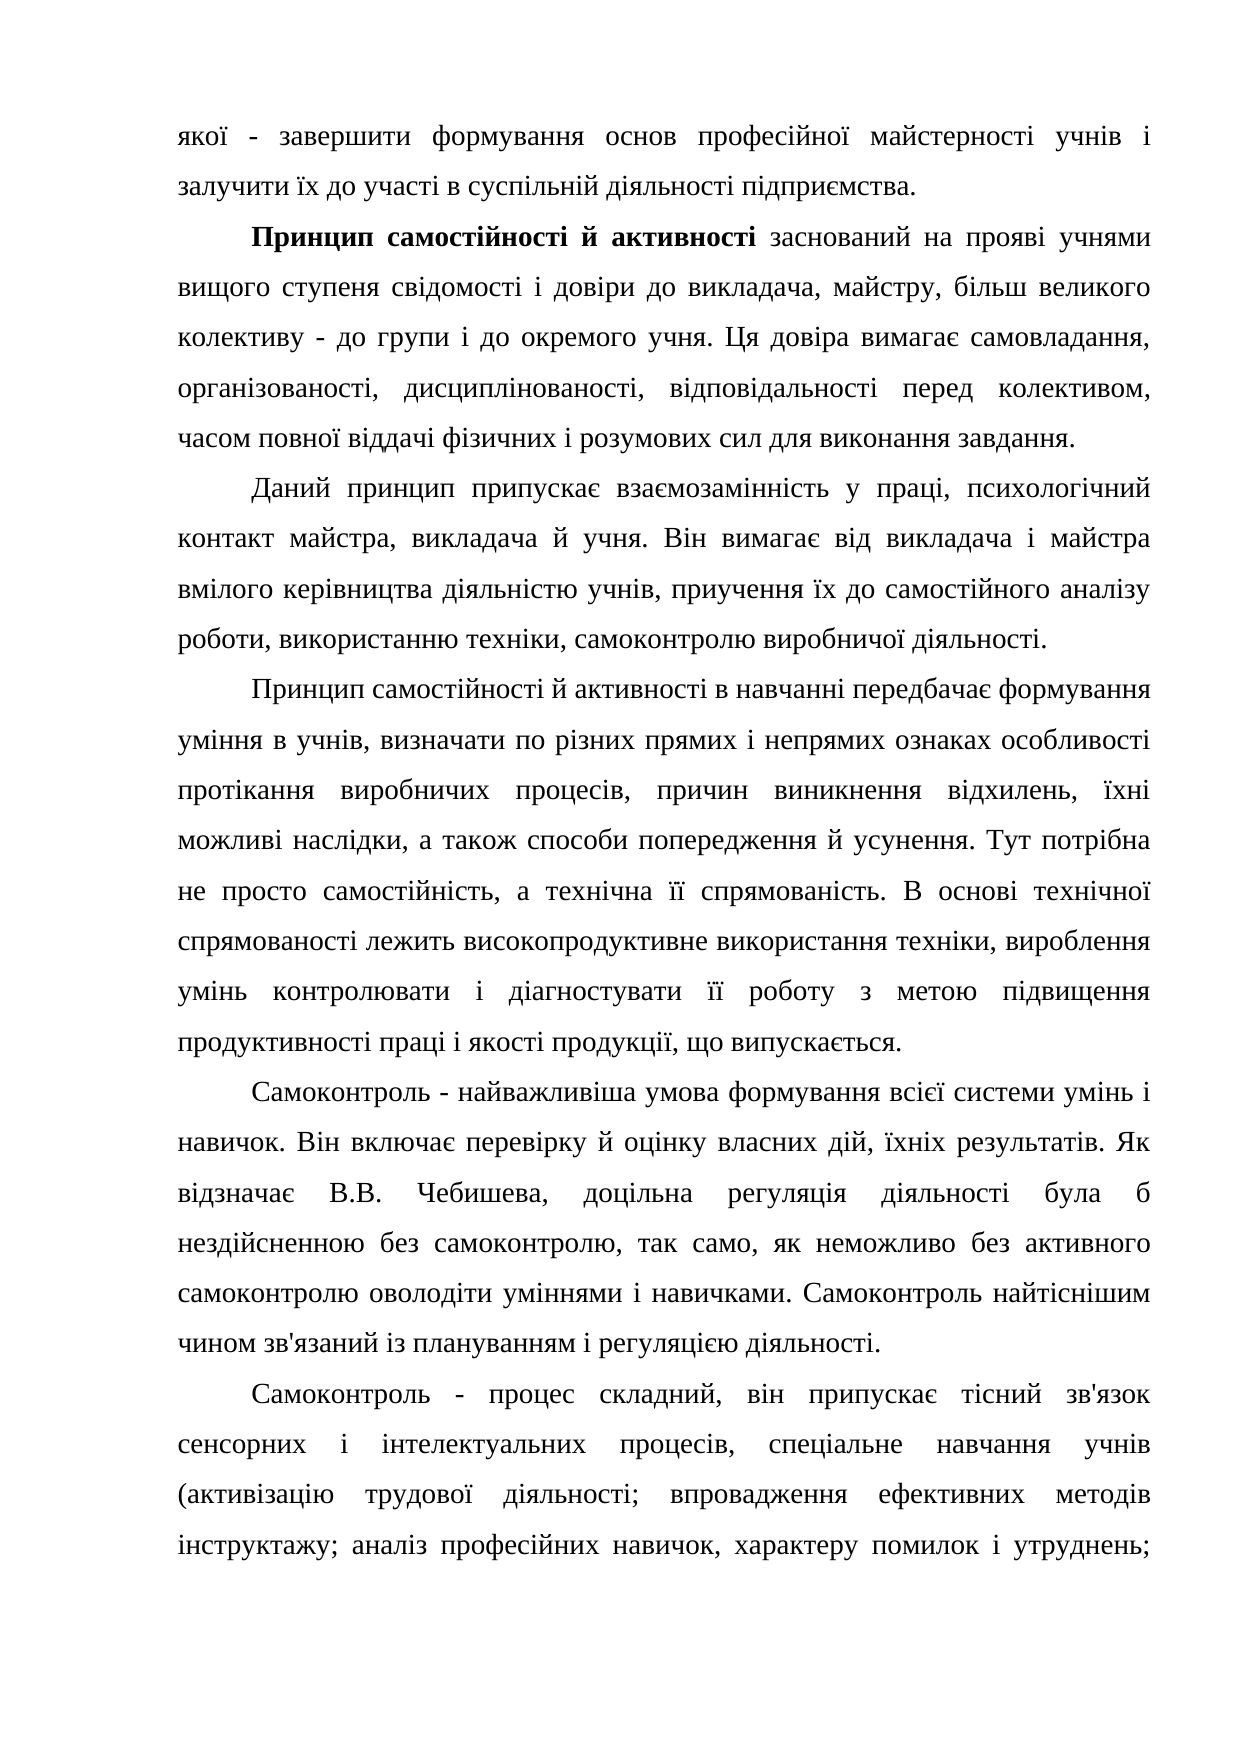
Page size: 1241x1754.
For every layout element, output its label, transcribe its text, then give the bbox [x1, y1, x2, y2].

text Даний принцип припускає взаємозамінність у праці, психологічний контакт майстра, викладача й учня. Він вимагає від викладача і майстра вмілого керівництва діяльністю учнів, приучення їх до самостійного аналізу роботи, використанню техніки, самоконтролю виробничої діяльності. [177, 470, 1152, 655]
text Принцип самостійності й активності в навчанні передбачає формування уміння в учнів, визначати по різних прямих і непрямих ознаках особливості протікання виробничих процесів, причин виникнення відхилень, їхні можливі наслідки, а також способи попередження й усунення. Тут потрібна не просто самостійність, а технічна її спрямованість. В основі технічної спрямованості лежить високопродуктивне використання техніки, вироблення умінь контролювати і діагностувати її роботу з метою підвищення продуктивності праці і якості продукції, що випускається. [177, 672, 1152, 1057]
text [177, 1376, 1152, 1560]
text Самоконтроль - найважливіша умова формування всієї системи умінь і навичок. Він включає перевірку й оцінку власних дій, їхніх результатів. Як відзначає В.В. Чебишева, доцільна регуляція діяльності була б нездійсненною без самоконтролю, так само, як неможливо без активного самоконтролю оволодіти уміннями і навичками. Самоконтроль найтіснішим чином зв'язаний із плануванням і регуляцією діяльності. [177, 1074, 1152, 1359]
text Принцип самостійності й активності заснований на прояві учнями вищого ступеня свідомості і довіри до викладача, майстру, більш великого колективу - до групи і до окремого учня. Ця довіра вимагає самовладання, організованості, дисциплінованості, відповідальності перед колективом, часом повної віддачі фізичних і розумових сил для виконання завдання. [177, 219, 1152, 453]
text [177, 118, 1152, 202]
